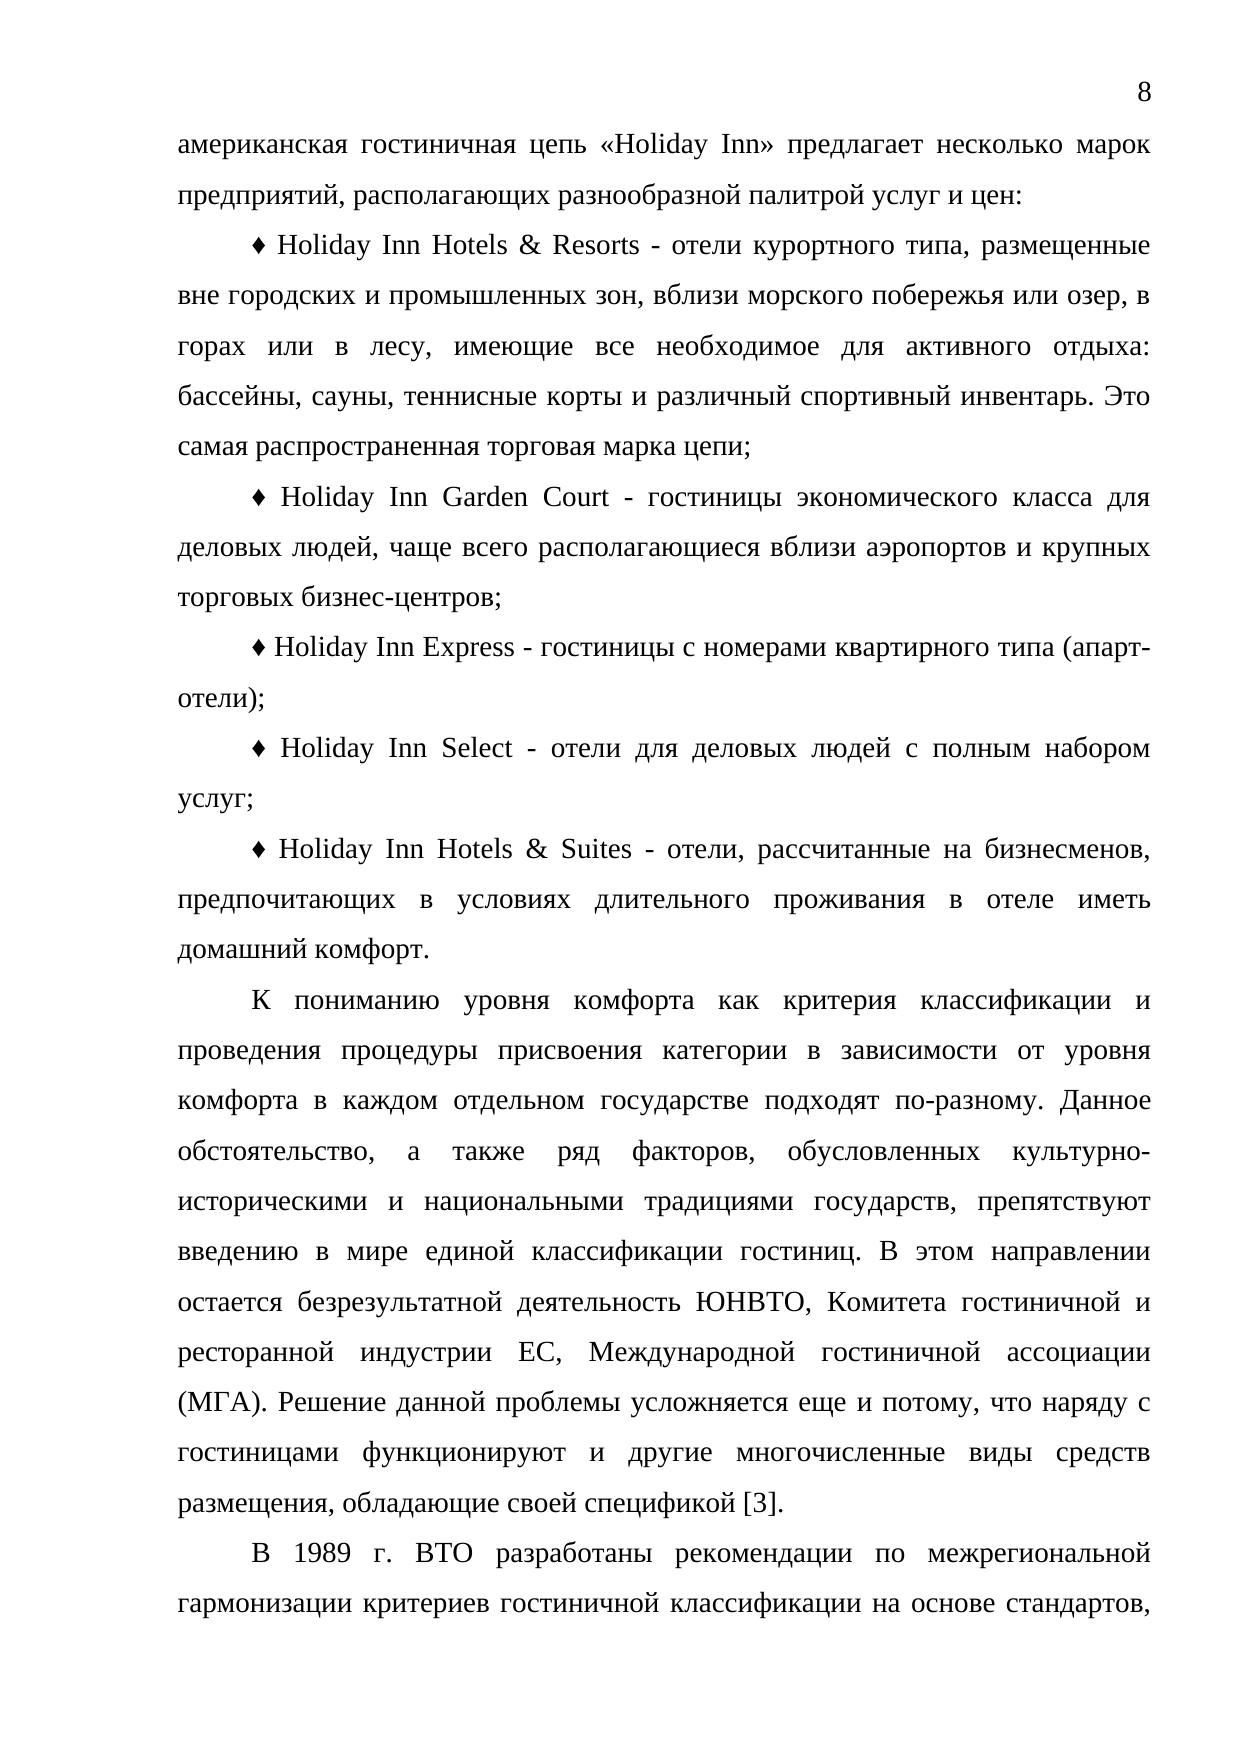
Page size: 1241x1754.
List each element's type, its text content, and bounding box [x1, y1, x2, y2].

text К пониманию уровня комфорта как критерия классификации и проведения процедуры присвоения категории в зависимости от уровня комфорта в каждом отдельном государстве подходят по-разному. Данное обстоятельство, а также ряд факторов, обусловленных культурно-историческими и национальными традициями государств, препятствуют введению в мире единой классификации гостиниц. В этом направлении остается безрезультатной деятельность ЮНВТО, Комитета гостиничной и ресторанной индустрии ЕС, Международной гостиничной ассоциации (МГА). Решение данной проблемы усложняется еще и потому, что наряду с гостиницами функционируют и другие многочисленные виды средств размещения, обладающие своей спецификой [3]. [177, 982, 1152, 1518]
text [177, 126, 1152, 210]
text ♦ Holiday Inn Hotels & Suites - отели, рассчитанные на бизнесменов, предпочитающих в условиях длительного проживания в отеле иметь домашний комфорт. [177, 831, 1152, 965]
text ♦ Holiday Inn Express - гостиницы с номерами квартирного типа (апарт-отели); [177, 629, 1152, 713]
text ♦ Holiday Inn Hotels & Resorts - отели курортного типа, размещенные вне городских и промышленных зон, вблизи морского побережья или озер, в горах или в лесу, имеющие все необходимое для активного отдыха: бассейны, сауны, теннисные корты и различный спортивный инвентарь. Это самая распространенная торговая марка цепи; [177, 227, 1152, 462]
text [177, 1535, 1152, 1619]
text ♦ Holiday Inn Garden Court - гостиницы экономического класса для деловых людей, чаще всего располагающиеся вблизи аэропортов и крупных торговых бизнес-центров; [177, 479, 1152, 613]
text ♦ Holiday Inn Select - отели для деловых людей с полным набором услуг; [177, 730, 1152, 814]
